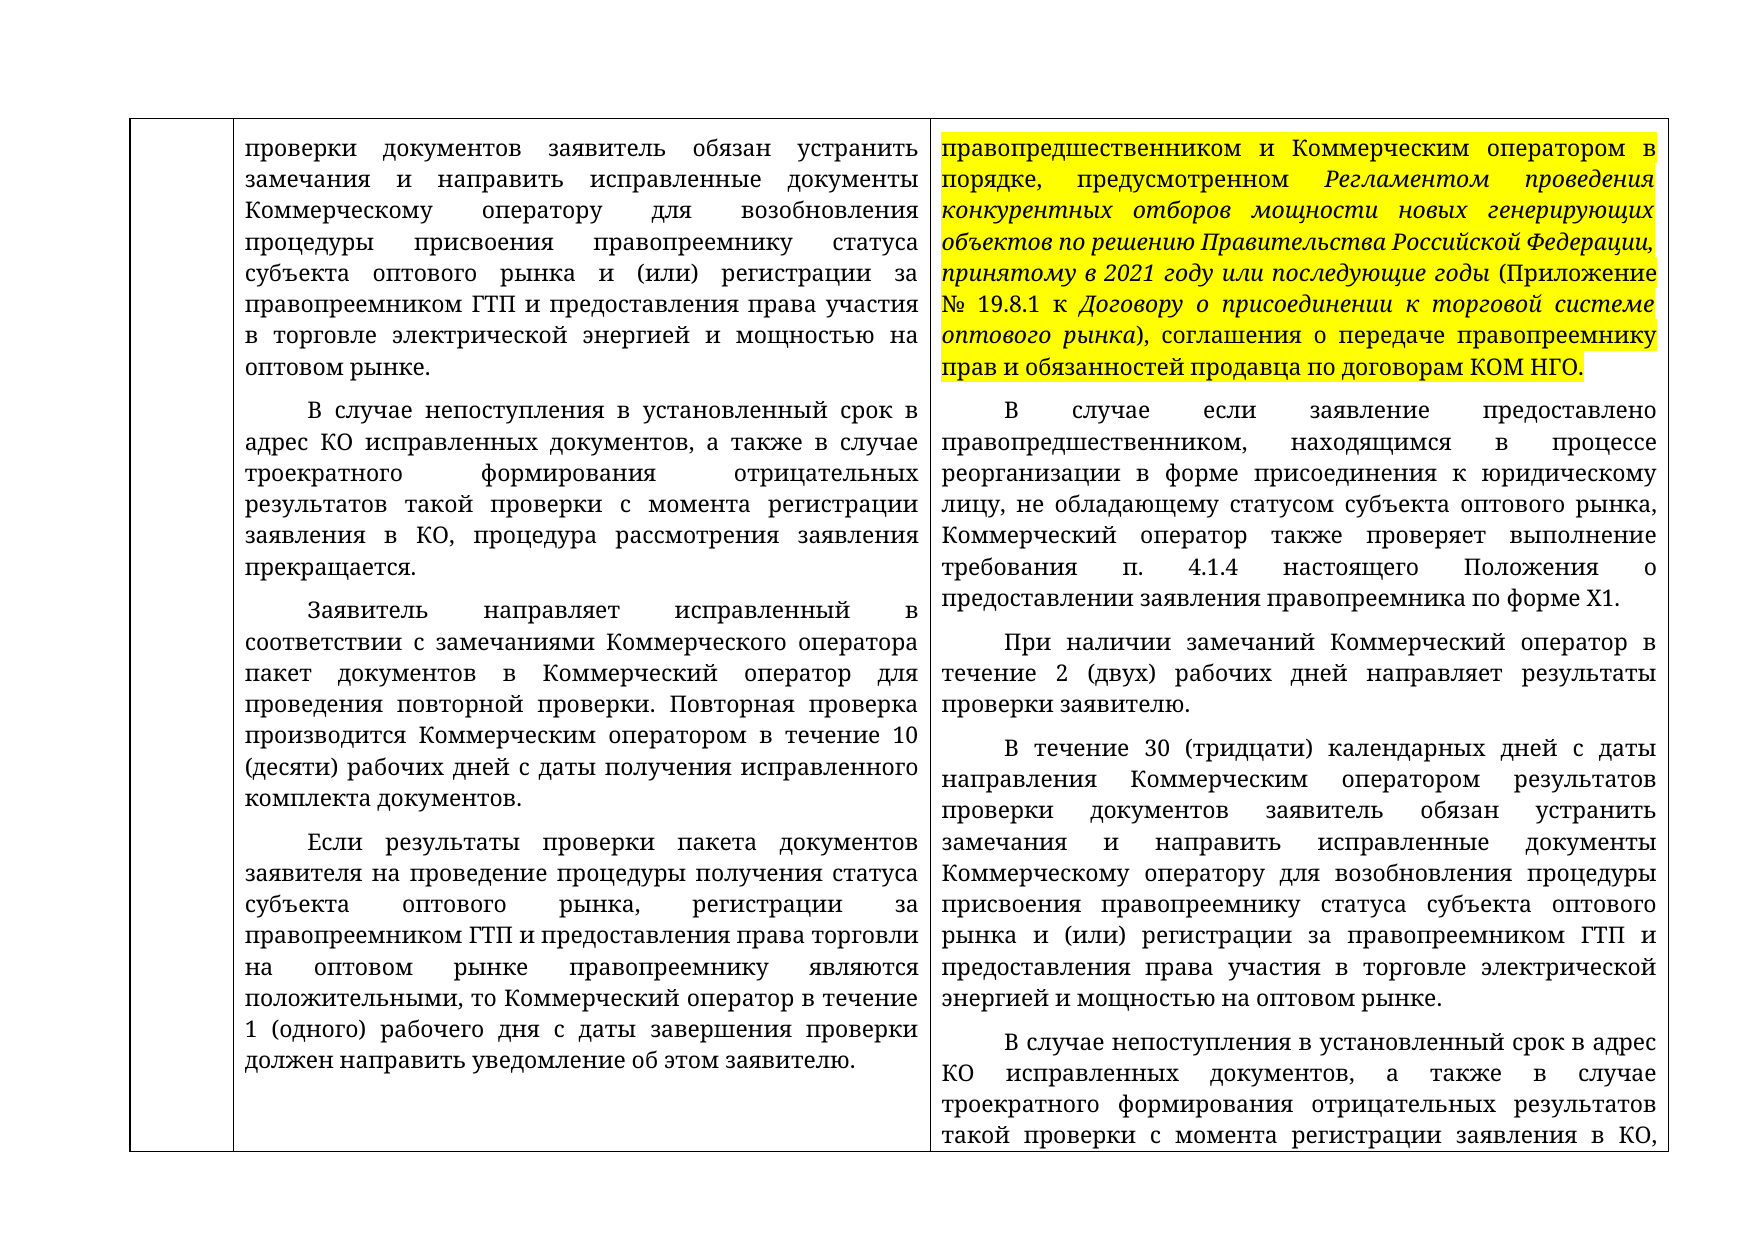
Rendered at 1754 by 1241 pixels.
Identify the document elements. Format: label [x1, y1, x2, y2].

table_cell [131, 119, 233, 1151]
table_cell [234, 119, 930, 1151]
table_cell [931, 119, 1668, 1151]
